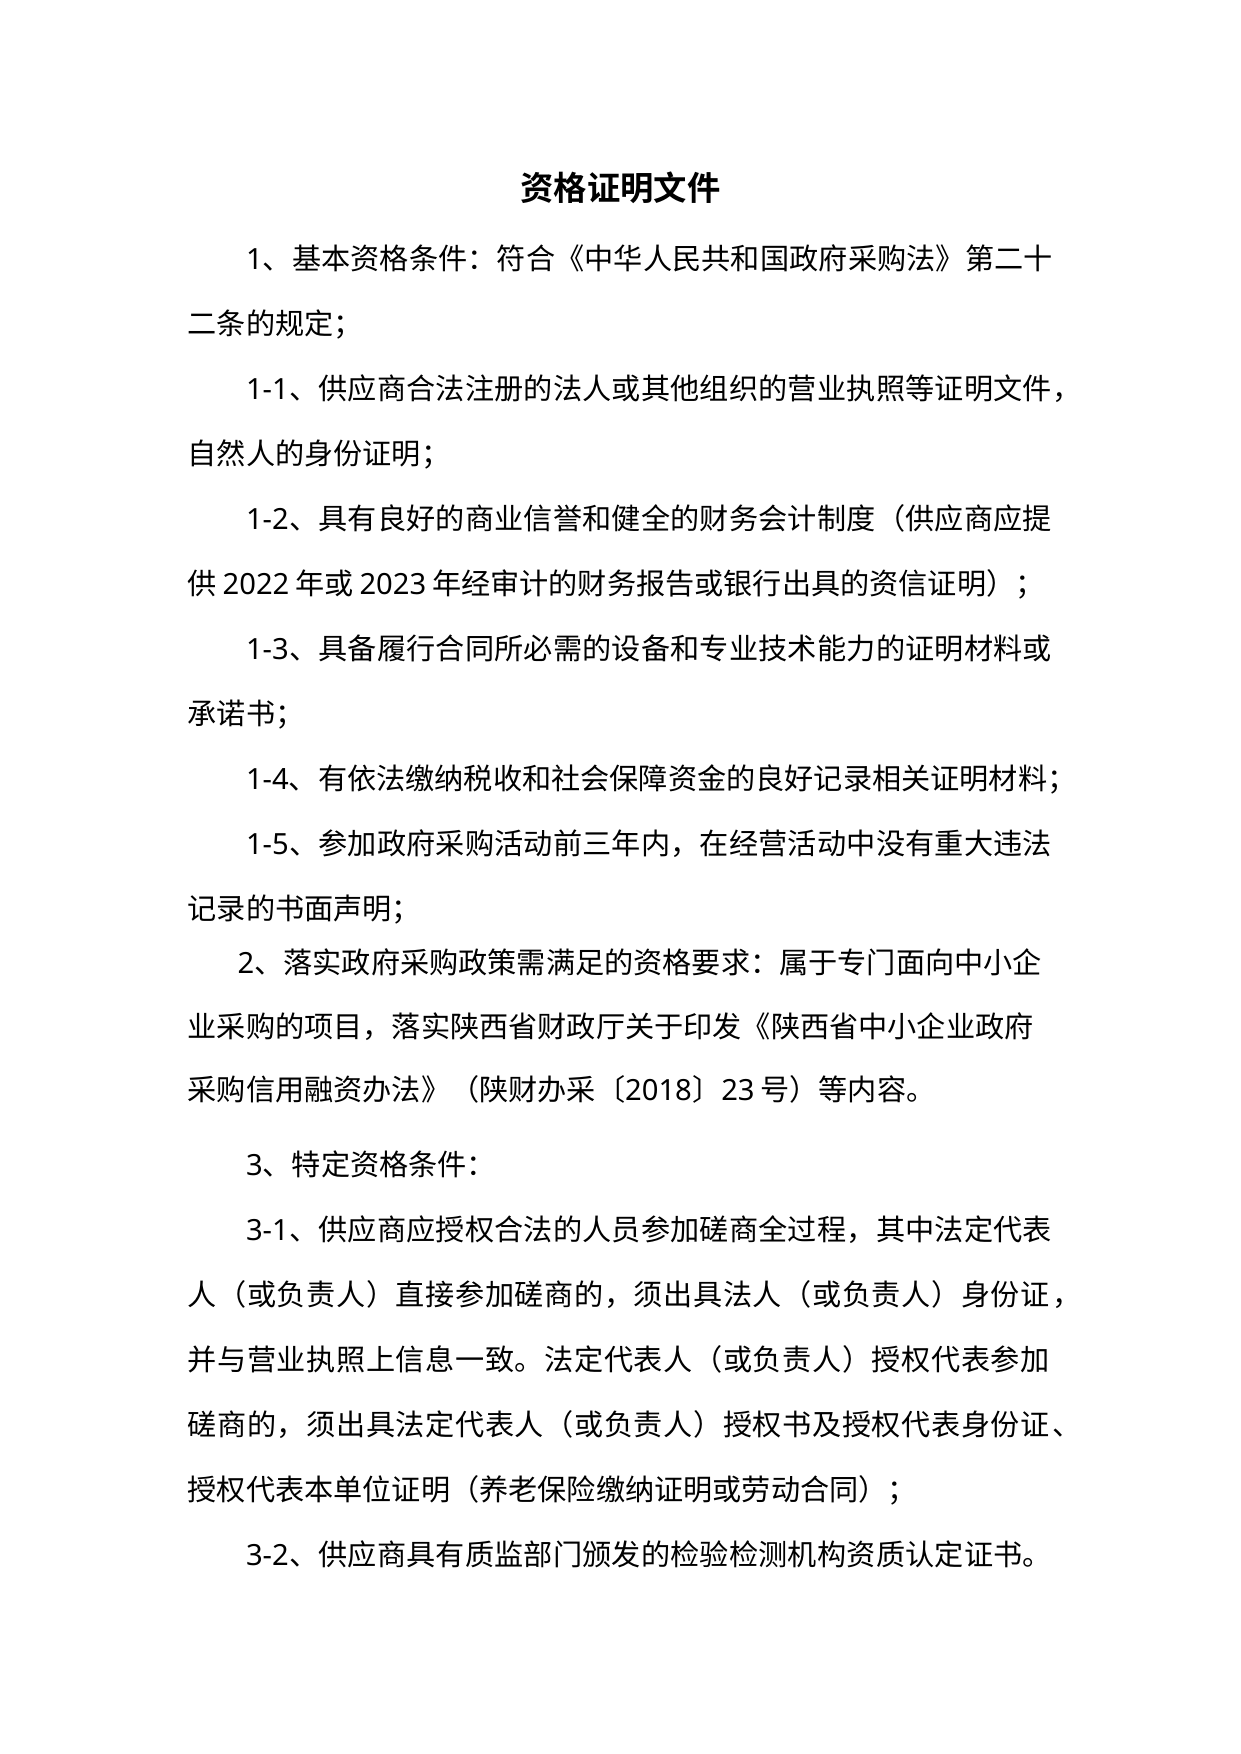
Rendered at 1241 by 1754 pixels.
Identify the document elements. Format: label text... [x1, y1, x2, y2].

text 1、基本资格条件：符合《中华人民共和国政府采购法》第二十二条的规定； [187, 224, 1053, 354]
text 资格证明文件 [187, 162, 1053, 210]
text 1-1、供应商合法注册的法人或其他组织的营业执照等证明文件，自然人的身份证明； [187, 354, 1053, 484]
text 1-3、具备履行合同所必需的设备和专业技术能力的证明材料或承诺书； [187, 614, 1053, 744]
text 2、落实政府采购政策需满足的资格要求：属于专门面向中小企业采购的项目，落实陕西省财政厅关于印发《陕西省中小企业政府采购信用融资办法》（陕财办采〔2018〕23号）等内容。 [187, 939, 1053, 1109]
text 3-1、供应商应授权合法的人员参加磋商全过程，其中法定代表人（或负责人）直接参加磋商的，须出具法人（或负责人）身份证，并与营业执照上信息一致。法定代表人（或负责人）授权代表参加磋商的，须出具法定代表人（或负责人）授权书及授权代表身份证、授权代表本单位证明（养老保险缴纳证明或劳动合同）； [187, 1195, 1053, 1520]
text 1-5、参加政府采购活动前三年内，在经营活动中没有重大违法记录的书面声明； [187, 809, 1053, 939]
text 1-4、有依法缴纳税收和社会保障资金的良好记录相关证明材料； [187, 744, 1053, 809]
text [187, 1520, 1053, 1585]
text 3、特定资格条件： [187, 1130, 1053, 1195]
text 1-2、具有良好的商业信誉和健全的财务会计制度（供应商应提供2022年或2023年经审计的财务报告或银行出具的资信证明）； [187, 484, 1053, 614]
